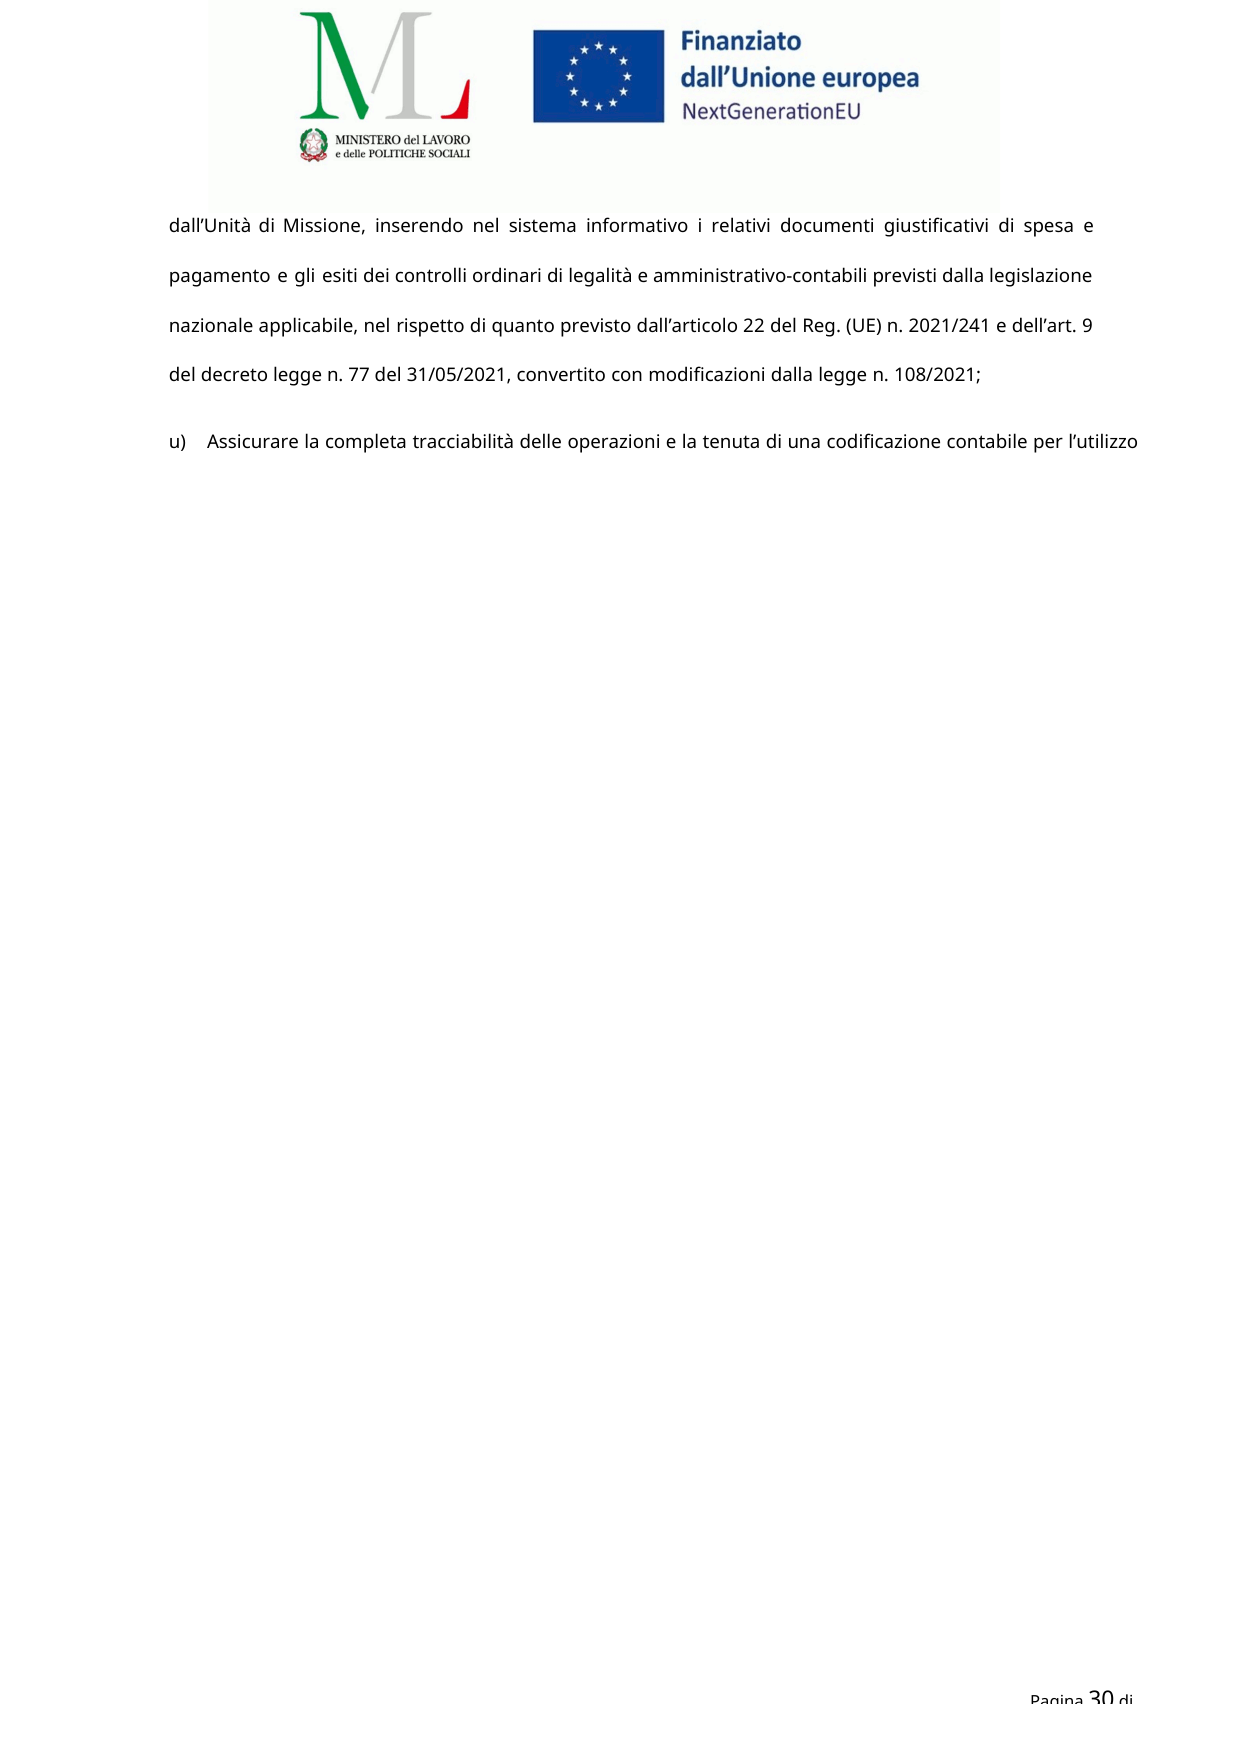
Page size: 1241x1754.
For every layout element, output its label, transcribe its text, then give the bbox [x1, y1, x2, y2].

list Assicurare la completa tracciabilità delle operazioni e la tenuta di una codificazione contabile per l’utilizzo [169, 428, 1178, 454]
picture [208, 0, 1001, 212]
